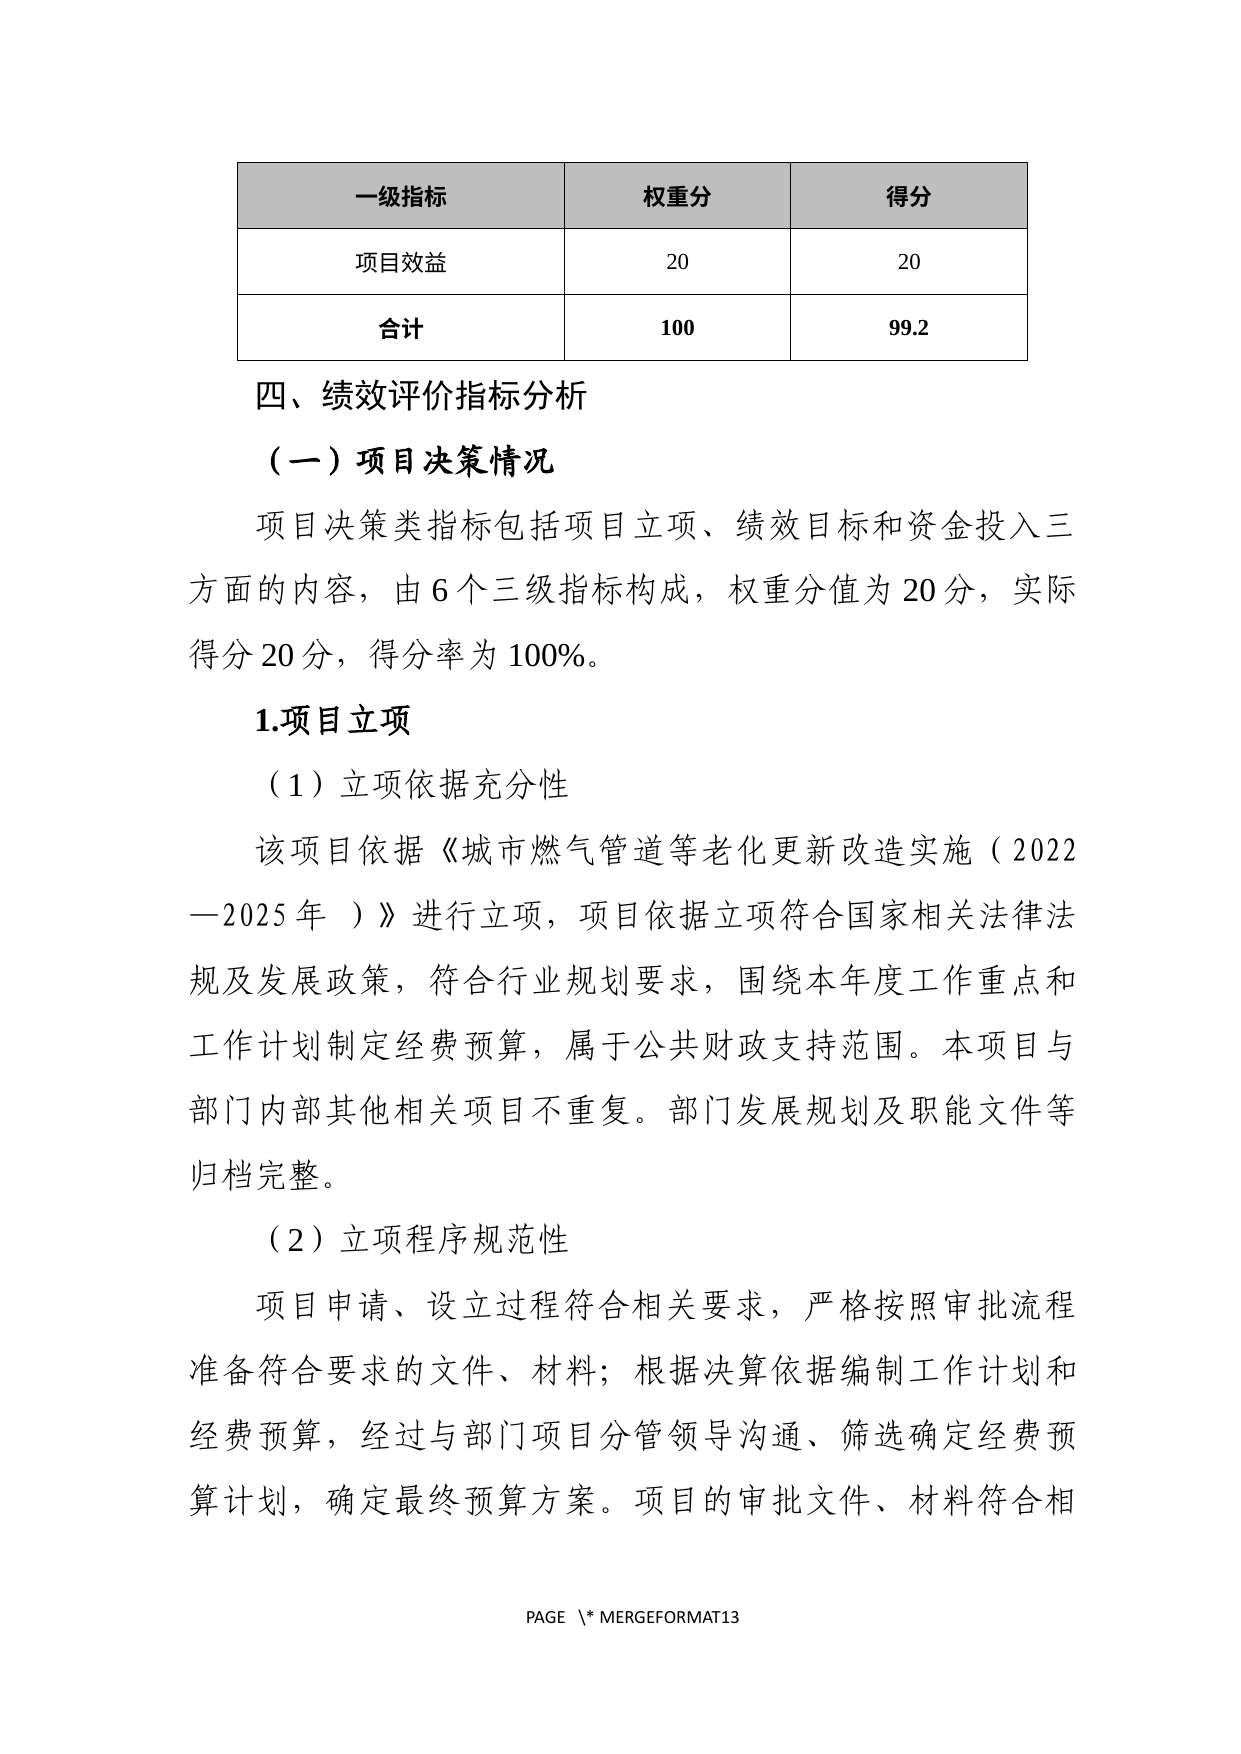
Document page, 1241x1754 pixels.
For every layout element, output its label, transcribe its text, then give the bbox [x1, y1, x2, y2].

text 四、绩效评价指标分析 [187, 361, 1078, 426]
table_cell 合计 [238, 295, 564, 360]
text 1.项目立项 [187, 686, 1078, 751]
table_cell 20 [565, 229, 790, 294]
text （1）立项依据充分性 [187, 751, 1078, 816]
table_header 权重分 [565, 163, 790, 228]
text 该项目依据《城市燃气管道等老化更新改造实施（2022—2025年 ）》进行立项，项目依据立项符合国家相关法律法规及发展政策，符合行业规划要求，围绕本年度工作重点和工作计划制定经费预算，属于公共财政支持范围。本项目与部门内部其他相关项目不重复。部门发展规划及职能文件等归档完整。 [187, 816, 1078, 1206]
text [187, 1271, 1078, 1531]
table_header 一级指标 [238, 163, 564, 228]
table_cell 项目效益 [238, 229, 564, 294]
table_cell 99.2 [791, 295, 1027, 360]
table_header 得分 [791, 163, 1027, 228]
title （一）项目决策情况 [187, 426, 1078, 491]
table_cell 100 [565, 295, 790, 360]
text 项目决策类指标包括项目立项、绩效目标和资金投入三方面的内容，由6个三级指标构成，权重分值为20分，实际得分20分，得分率为100%。 [187, 491, 1078, 686]
text （2）立项程序规范性 [187, 1206, 1078, 1271]
table_cell 20 [791, 229, 1027, 294]
